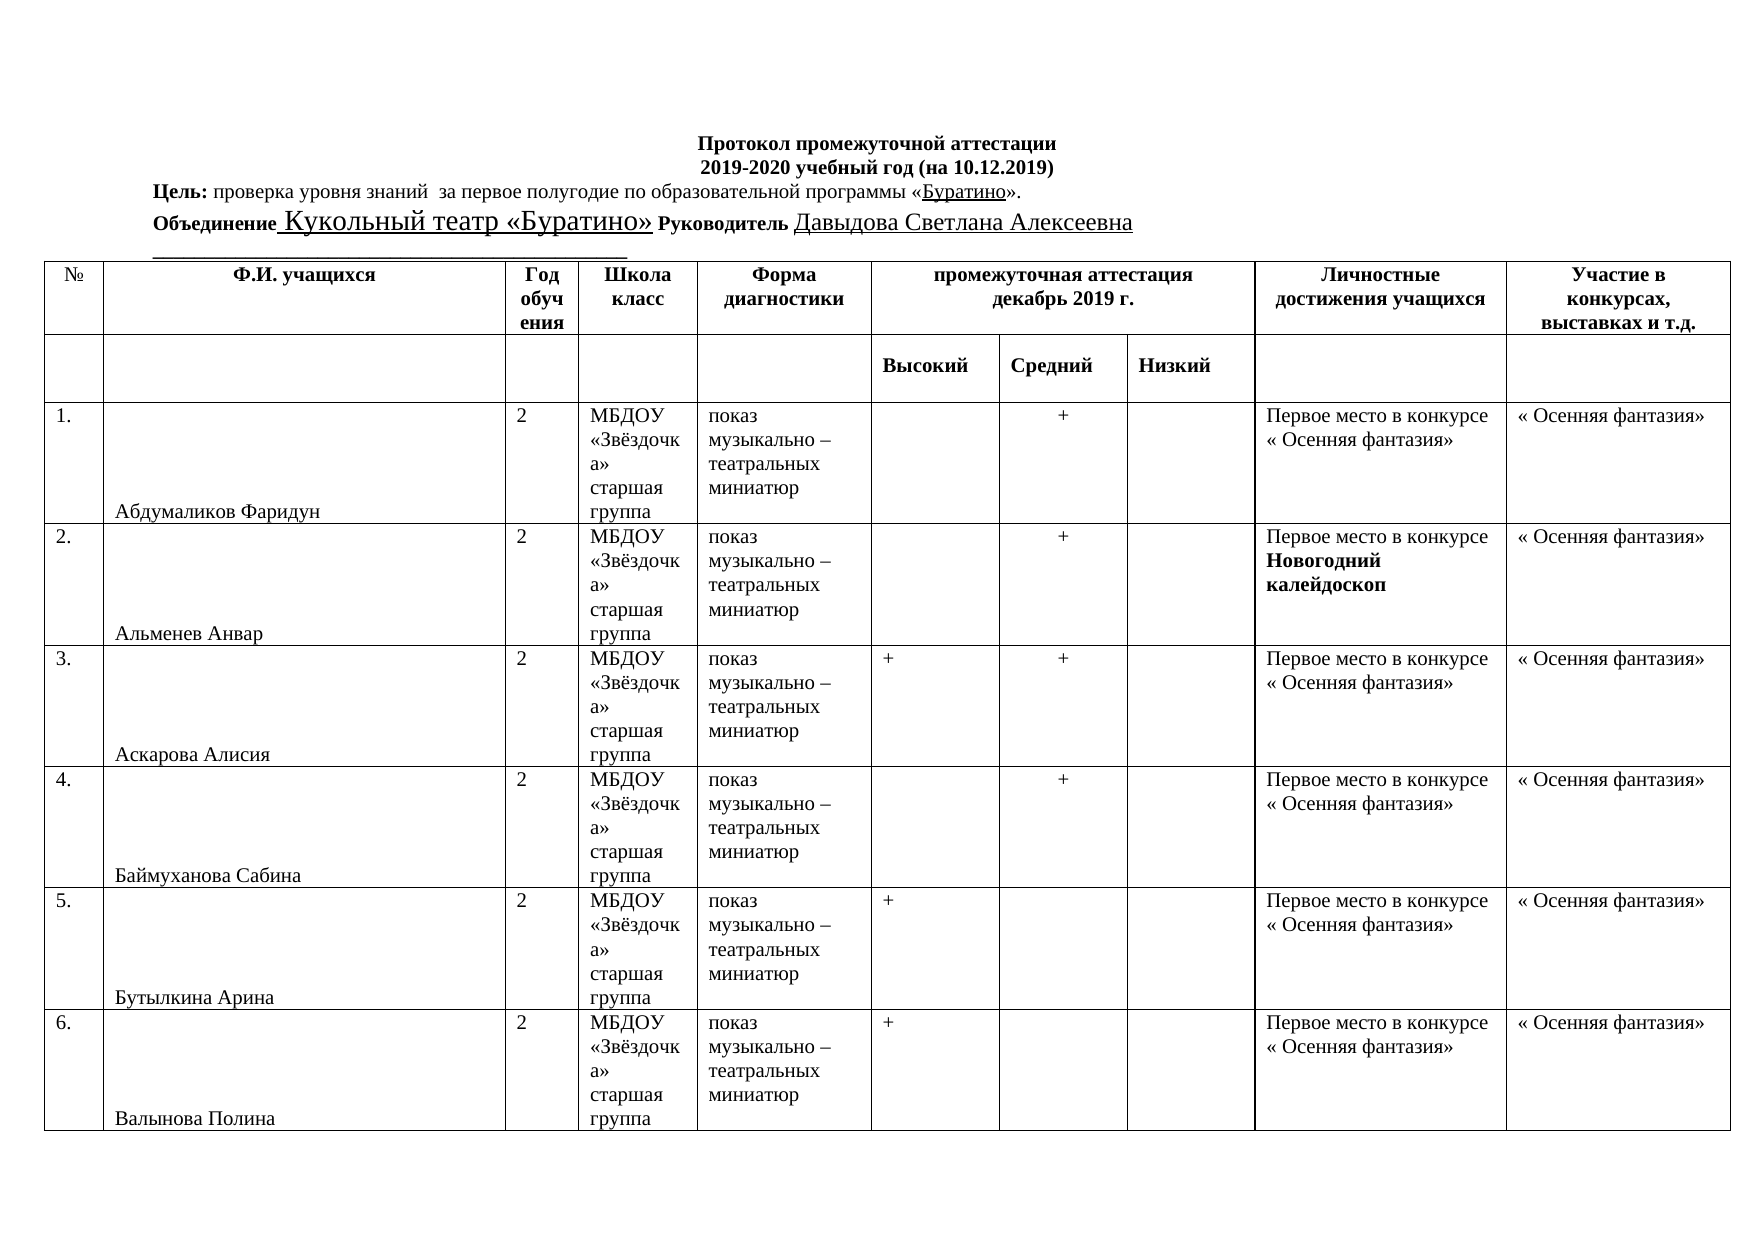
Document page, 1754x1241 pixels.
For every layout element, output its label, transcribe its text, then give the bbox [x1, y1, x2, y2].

table_header промежуточная аттестация декабрь 2019 г. [872, 262, 1254, 334]
table_cell 2 [506, 403, 578, 523]
table_cell 6. [45, 1010, 103, 1130]
table_cell « Осенняя фантазия» [1507, 646, 1730, 766]
table_cell [45, 335, 103, 402]
table_cell Баймуханова Сабина [104, 767, 505, 887]
table_cell 5. [45, 888, 103, 1009]
text Протокол промежуточной аттестации [118, 131, 1636, 154]
table_cell [1000, 1010, 1127, 1130]
table_cell показ музыкально – театральных миниатюр [698, 767, 871, 887]
table_cell [1000, 888, 1127, 1009]
table_header Ф.И. учащихся [104, 262, 505, 334]
table_cell [1128, 888, 1254, 1009]
text 2019-2020 учебный год (на 10.12.2019) [118, 154, 1636, 179]
table_cell [104, 335, 505, 402]
table_cell + [1000, 646, 1127, 766]
table_cell МБДОУ «Звёздочка» старшая группа [579, 403, 697, 523]
table_cell « Осенняя фантазия» [1507, 767, 1730, 887]
table_cell [1507, 335, 1730, 402]
table_cell показ музыкально – театральных миниатюр [698, 524, 871, 644]
table_cell МБДОУ «Звёздочка» старшая группа [579, 888, 697, 1009]
table_cell 4. [45, 767, 103, 887]
table_cell Высокий [872, 335, 999, 402]
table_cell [698, 1010, 871, 1130]
table_cell показ музыкально – театральных миниатюр [698, 888, 871, 1009]
table_cell показ музыкально – театральных миниатюр [698, 646, 871, 766]
table_cell Бутылкина Арина [104, 888, 505, 1009]
table_cell Низкий [1128, 335, 1254, 402]
table_cell + [872, 1010, 999, 1130]
table_cell [1128, 1010, 1254, 1130]
table_cell Первое место в конкурсе « Осенняя фантазия» [1256, 1010, 1506, 1130]
table_cell [1128, 524, 1254, 644]
table_cell [1128, 646, 1254, 766]
text Цель: проверка уровня знаний за первое полугодие по образовательной программы «Буратино». [153, 179, 1636, 203]
table_cell « Осенняя фантазия» [1507, 403, 1730, 523]
text Объединение Кукольный театр «Буратино» Руководитель Давыдова Светлана Алексеевна [153, 203, 1606, 236]
table_header Школа класс [579, 262, 697, 334]
table_cell 2 [506, 646, 578, 766]
table_cell [1256, 335, 1506, 402]
table_header Форма диагностики [698, 262, 871, 334]
table_cell Первое место в конкурсе Новогодний калейдоскоп [1256, 524, 1506, 644]
table_header Личностные достижения учащихся [1256, 262, 1506, 334]
table_cell + [1000, 403, 1127, 523]
table_cell [506, 335, 578, 402]
table_cell 2 [506, 767, 578, 887]
table_cell 1. [45, 403, 103, 523]
table_cell [872, 524, 999, 644]
table_cell показ музыкально – театральных миниатюр [698, 403, 871, 523]
table_header Год обучения [506, 262, 578, 334]
table_cell 2 [506, 524, 578, 644]
table_cell 3. [45, 646, 103, 766]
table_cell [872, 767, 999, 887]
table_cell [872, 403, 999, 523]
table_cell 2 [506, 1010, 578, 1130]
table_header Участие в конкурсах, выставках и т.д. [1507, 262, 1730, 334]
table_header № [45, 262, 103, 334]
table_cell Средний [1000, 335, 1127, 402]
table_cell + [872, 888, 999, 1009]
table_cell Абдумаликов Фаридун [104, 403, 505, 523]
table_cell Первое место в конкурсе « Осенняя фантазия» [1256, 888, 1506, 1009]
table_cell « Осенняя фантазия» [1507, 888, 1730, 1009]
table_cell Первое место в конкурсе « Осенняя фантазия» [1256, 767, 1506, 887]
table_cell Аскарова Алисия [104, 646, 505, 766]
table_cell [698, 335, 871, 402]
table_cell [1128, 403, 1254, 523]
table_cell « Осенняя фантазия» [1507, 524, 1730, 644]
table_cell Первое место в конкурсе « Осенняя фантазия» [1256, 403, 1506, 523]
table_cell 2. [45, 524, 103, 644]
table_cell МБДОУ «Звёздочка» старшая группа [579, 646, 697, 766]
table_cell МБДОУ «Звёздочка» старшая группа [579, 767, 697, 887]
table_cell МБДОУ «Звёздочка» старшая группа [579, 524, 697, 644]
table_cell + [1000, 524, 1127, 644]
table_cell [579, 335, 697, 402]
table_cell + [1000, 767, 1127, 887]
table_cell [1128, 767, 1254, 887]
text ______________________________________________ [153, 236, 1606, 261]
table_cell 2 [506, 888, 578, 1009]
table_cell Первое место в конкурсе « Осенняя фантазия» [1256, 646, 1506, 766]
table_cell Валынова Полина [104, 1010, 505, 1130]
table_cell + [872, 646, 999, 766]
table_cell « Осенняя фантазия» [1507, 1010, 1730, 1130]
table_cell Альменев Анвар [104, 524, 505, 644]
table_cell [579, 1010, 697, 1130]
